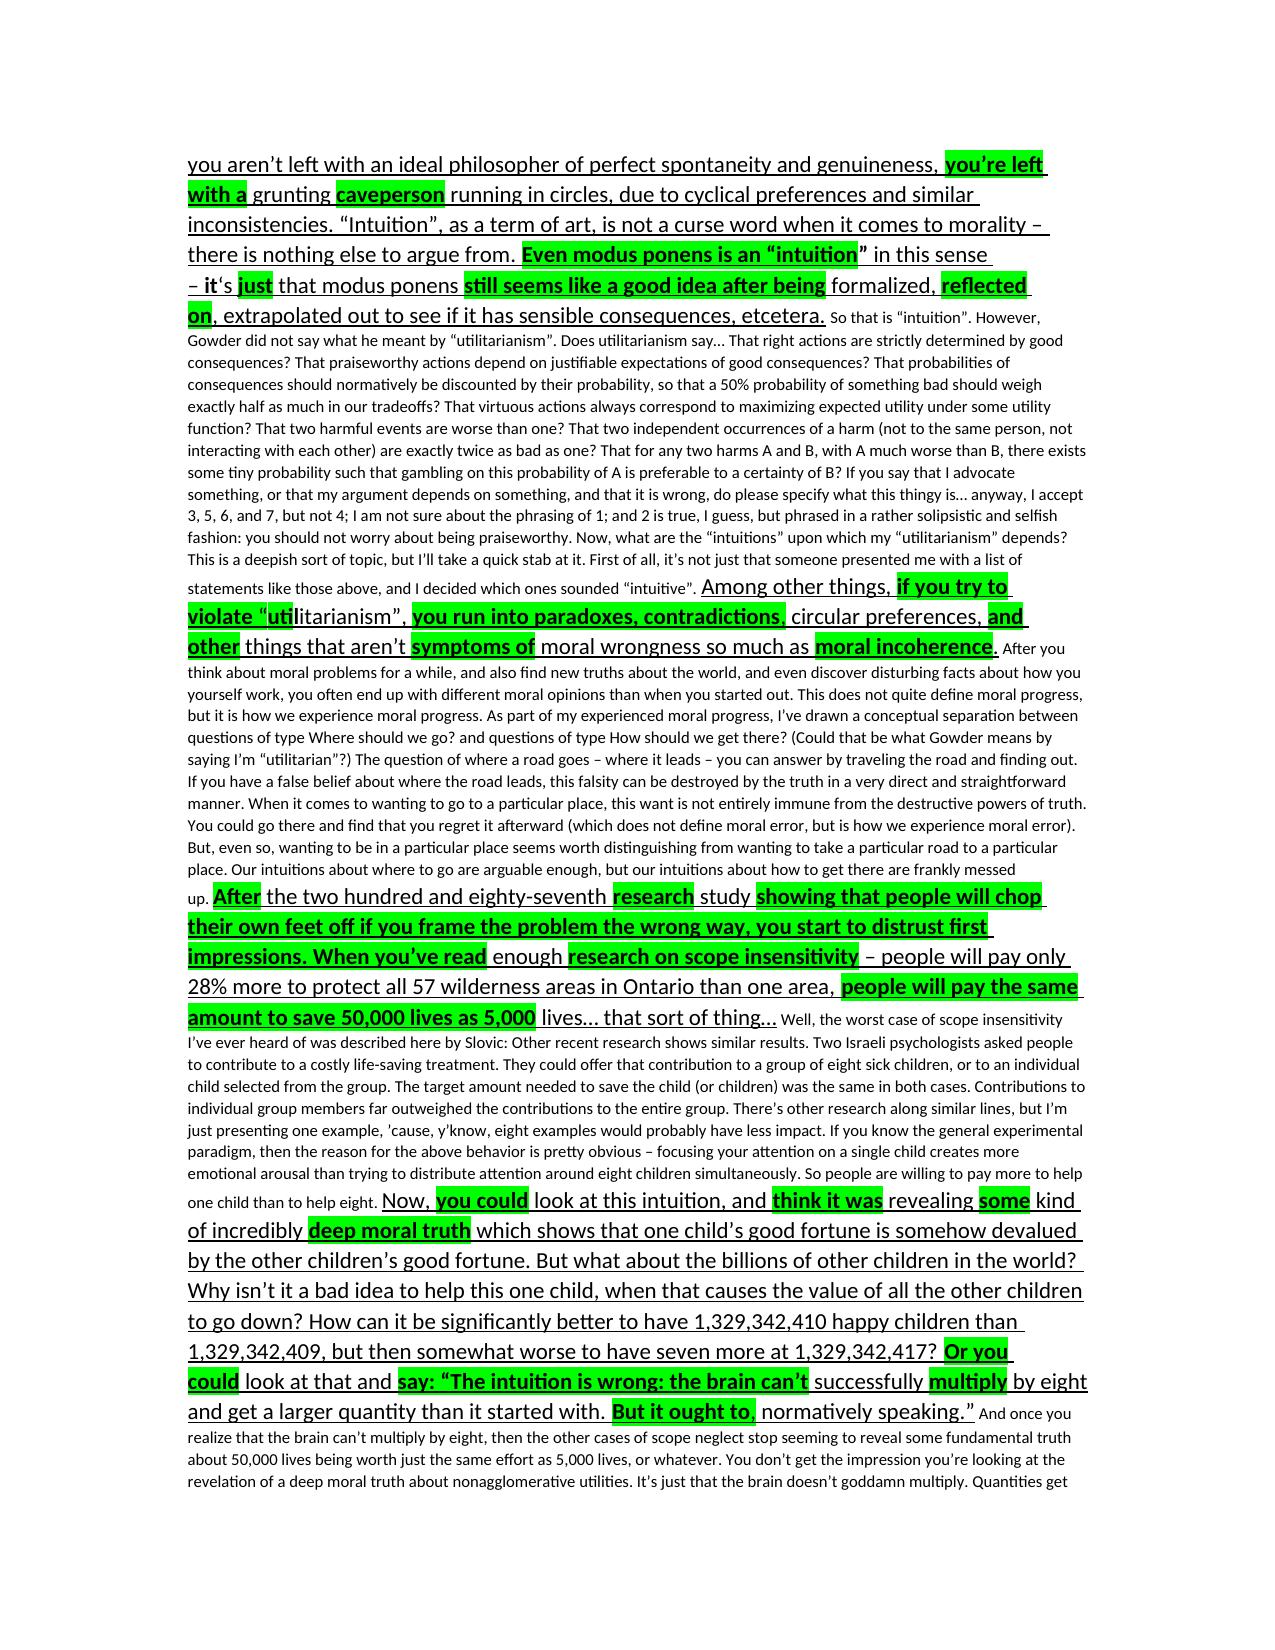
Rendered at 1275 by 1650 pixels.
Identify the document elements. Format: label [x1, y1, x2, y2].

text [187, 150, 1087, 1391]
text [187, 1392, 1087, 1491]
